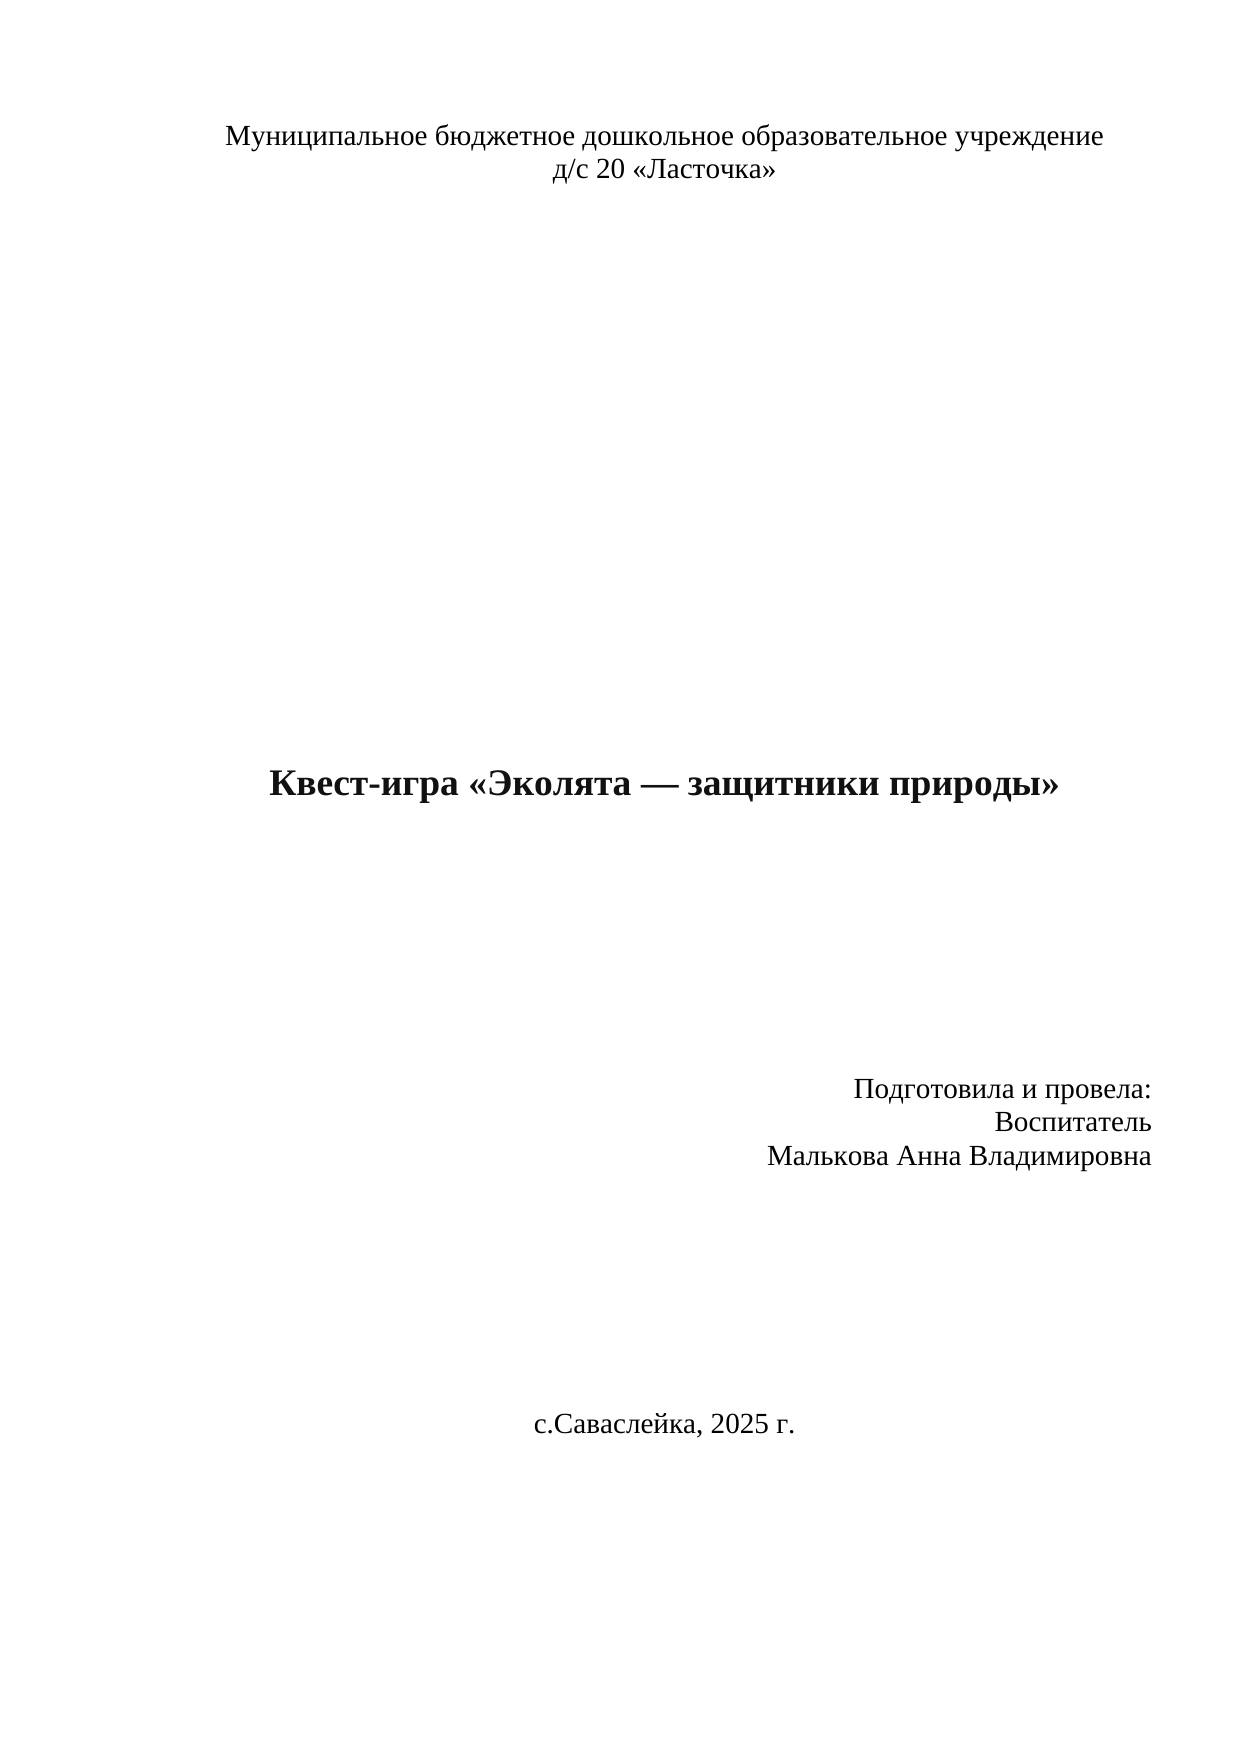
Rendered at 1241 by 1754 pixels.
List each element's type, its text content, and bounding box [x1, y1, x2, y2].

text Муниципальное бюджетное дошкольное образовательное учреждение [177, 118, 1152, 152]
text Воспитатель [177, 1104, 1152, 1138]
text Подготовила и провела: [177, 1071, 1152, 1104]
text с.Саваслейка, 2025 г. [177, 1406, 1152, 1440]
text Малькова Анна Владимировна [177, 1138, 1152, 1172]
text д/с 20 «Ласточка» [177, 152, 1152, 185]
text Квест-игра «Эколята — защитники природы» [177, 760, 1152, 803]
